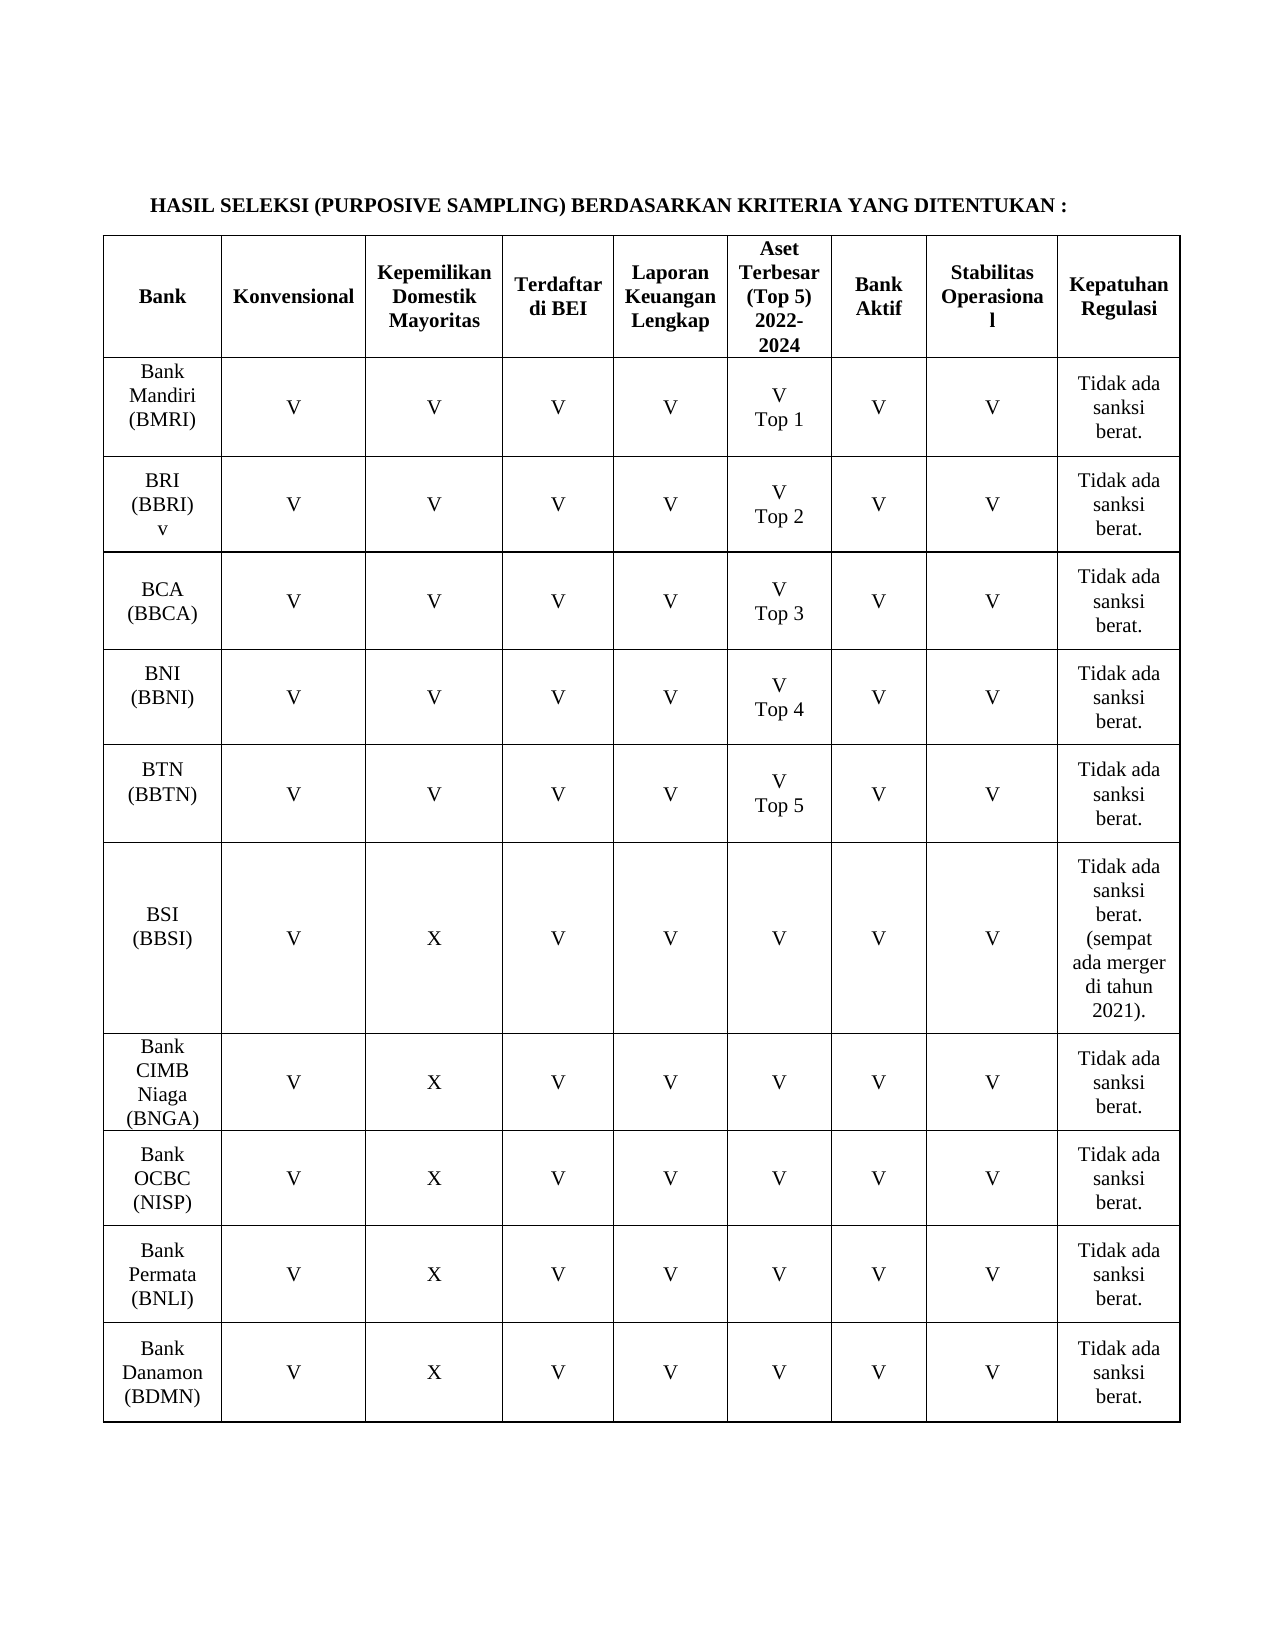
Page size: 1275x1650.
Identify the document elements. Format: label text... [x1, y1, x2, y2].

table_cell V [222, 1131, 365, 1225]
table_cell V [614, 650, 727, 744]
table_cell V [503, 457, 613, 551]
table_cell V [614, 1226, 727, 1322]
table_cell BRI (BBRI) v [104, 457, 221, 551]
table_cell V [366, 650, 502, 744]
table_cell V [503, 843, 613, 1033]
table_cell V [614, 1323, 727, 1421]
table_cell Bank Danamon (BDMN) [104, 1323, 221, 1421]
table_cell V [614, 553, 727, 649]
table_cell V [222, 1034, 365, 1130]
table_cell Tidak ada sanksi berat. [1058, 1323, 1179, 1421]
table_cell V [503, 1323, 613, 1421]
table_cell V [614, 457, 727, 551]
table_cell Tidak ada sanksi berat. [1058, 650, 1179, 744]
table_cell Tidak ada sanksi berat. [1058, 457, 1179, 551]
table_cell V [832, 745, 926, 842]
table_cell V [832, 1131, 926, 1225]
table_cell Tidak ada sanksi berat. [1058, 358, 1179, 456]
table_cell V [503, 358, 613, 456]
table_cell V [222, 745, 365, 842]
table_header Terdaftar di BEI [503, 236, 613, 357]
table_cell V [503, 745, 613, 842]
table_cell V [927, 1226, 1057, 1322]
table_cell V [503, 1131, 613, 1225]
table_cell V [728, 1323, 831, 1421]
table_cell V Top 2 [728, 457, 831, 551]
table_cell V [614, 1034, 727, 1130]
table_cell V [927, 457, 1057, 551]
table_cell V [503, 553, 613, 649]
table_cell X [366, 1226, 502, 1322]
table_cell V [503, 1034, 613, 1130]
table_cell Tidak ada sanksi berat. [1058, 1226, 1179, 1322]
table_cell V [832, 457, 926, 551]
table_header Bank [104, 236, 221, 357]
table_cell V [222, 650, 365, 744]
table_cell V [927, 650, 1057, 744]
table_cell V [927, 745, 1057, 842]
table_cell Tidak ada sanksi berat. (sempat ada merger di tahun 2021). [1058, 843, 1179, 1033]
table_cell V [832, 843, 926, 1033]
text HASIL SELEKSI (PURPOSIVE SAMPLING) BERDASARKAN KRITERIA YANG DITENTUKAN : [150, 193, 1125, 217]
table_cell X [366, 1323, 502, 1421]
table_header Bank Aktif [832, 236, 926, 357]
table_cell V [832, 358, 926, 456]
table_cell V [222, 457, 365, 551]
table_cell Bank Mandiri (BMRI) [104, 358, 221, 456]
table_cell V [927, 1131, 1057, 1225]
table_cell V [728, 843, 831, 1033]
table_cell V [832, 650, 926, 744]
table_cell V [927, 1034, 1057, 1130]
table_cell X [366, 1034, 502, 1130]
table_cell V [927, 553, 1057, 649]
table_cell V [728, 1226, 831, 1322]
table_cell V Top 1 [728, 358, 831, 456]
table_cell V [832, 1323, 926, 1421]
table_cell V [832, 553, 926, 649]
table_header Kepemilikan Domestik Mayoritas [366, 236, 502, 357]
table_cell V [222, 358, 365, 456]
table_cell V [222, 1226, 365, 1322]
table_cell V [366, 358, 502, 456]
table_cell X [366, 1131, 502, 1225]
table_cell Tidak ada sanksi berat. [1058, 745, 1179, 842]
table_cell BSI (BBSI) [104, 843, 221, 1033]
table_header Laporan Keuangan Lengkap [614, 236, 727, 357]
table_cell V Top 4 [728, 650, 831, 744]
table_cell V [927, 1323, 1057, 1421]
table_header Kepatuhan Regulasi [1058, 236, 1179, 357]
table_cell V [222, 1323, 365, 1421]
table_cell Tidak ada sanksi berat. [1058, 553, 1179, 649]
table_cell V Top 5 [728, 745, 831, 842]
table_cell V [503, 650, 613, 744]
table_cell Tidak ada sanksi berat. [1058, 1131, 1179, 1225]
table_cell Bank CIMB Niaga (BNGA) [104, 1034, 221, 1130]
table_cell V [366, 553, 502, 649]
table_cell V [927, 843, 1057, 1033]
table_cell V [222, 843, 365, 1033]
table_cell V [832, 1226, 926, 1322]
table_cell V [614, 843, 727, 1033]
table_cell V [832, 1034, 926, 1130]
table_cell X [366, 843, 502, 1033]
table_cell BCA (BBCA) [104, 553, 221, 649]
table_cell V [366, 745, 502, 842]
table_cell Bank Permata (BNLI) [104, 1226, 221, 1322]
table_cell V Top 3 [728, 553, 831, 649]
table_cell BTN (BBTN) [104, 745, 221, 842]
table_cell BNI (BBNI) [104, 650, 221, 744]
table_cell Tidak ada sanksi berat. [1058, 1034, 1179, 1130]
table_cell V [728, 1034, 831, 1130]
table_cell V [366, 457, 502, 551]
table_header Aset Terbesar (Top 5) 2022-2024 [728, 236, 831, 357]
table_cell V [614, 745, 727, 842]
table_header Konvensional [222, 236, 365, 357]
table_cell V [614, 1131, 727, 1225]
table_header Stabilitas Operasional [927, 236, 1057, 357]
table_cell Bank OCBC (NISP) [104, 1131, 221, 1225]
table_cell V [222, 553, 365, 649]
table_cell V [927, 358, 1057, 456]
table_cell V [503, 1226, 613, 1322]
table_cell V [614, 358, 727, 456]
table_cell V [728, 1131, 831, 1225]
